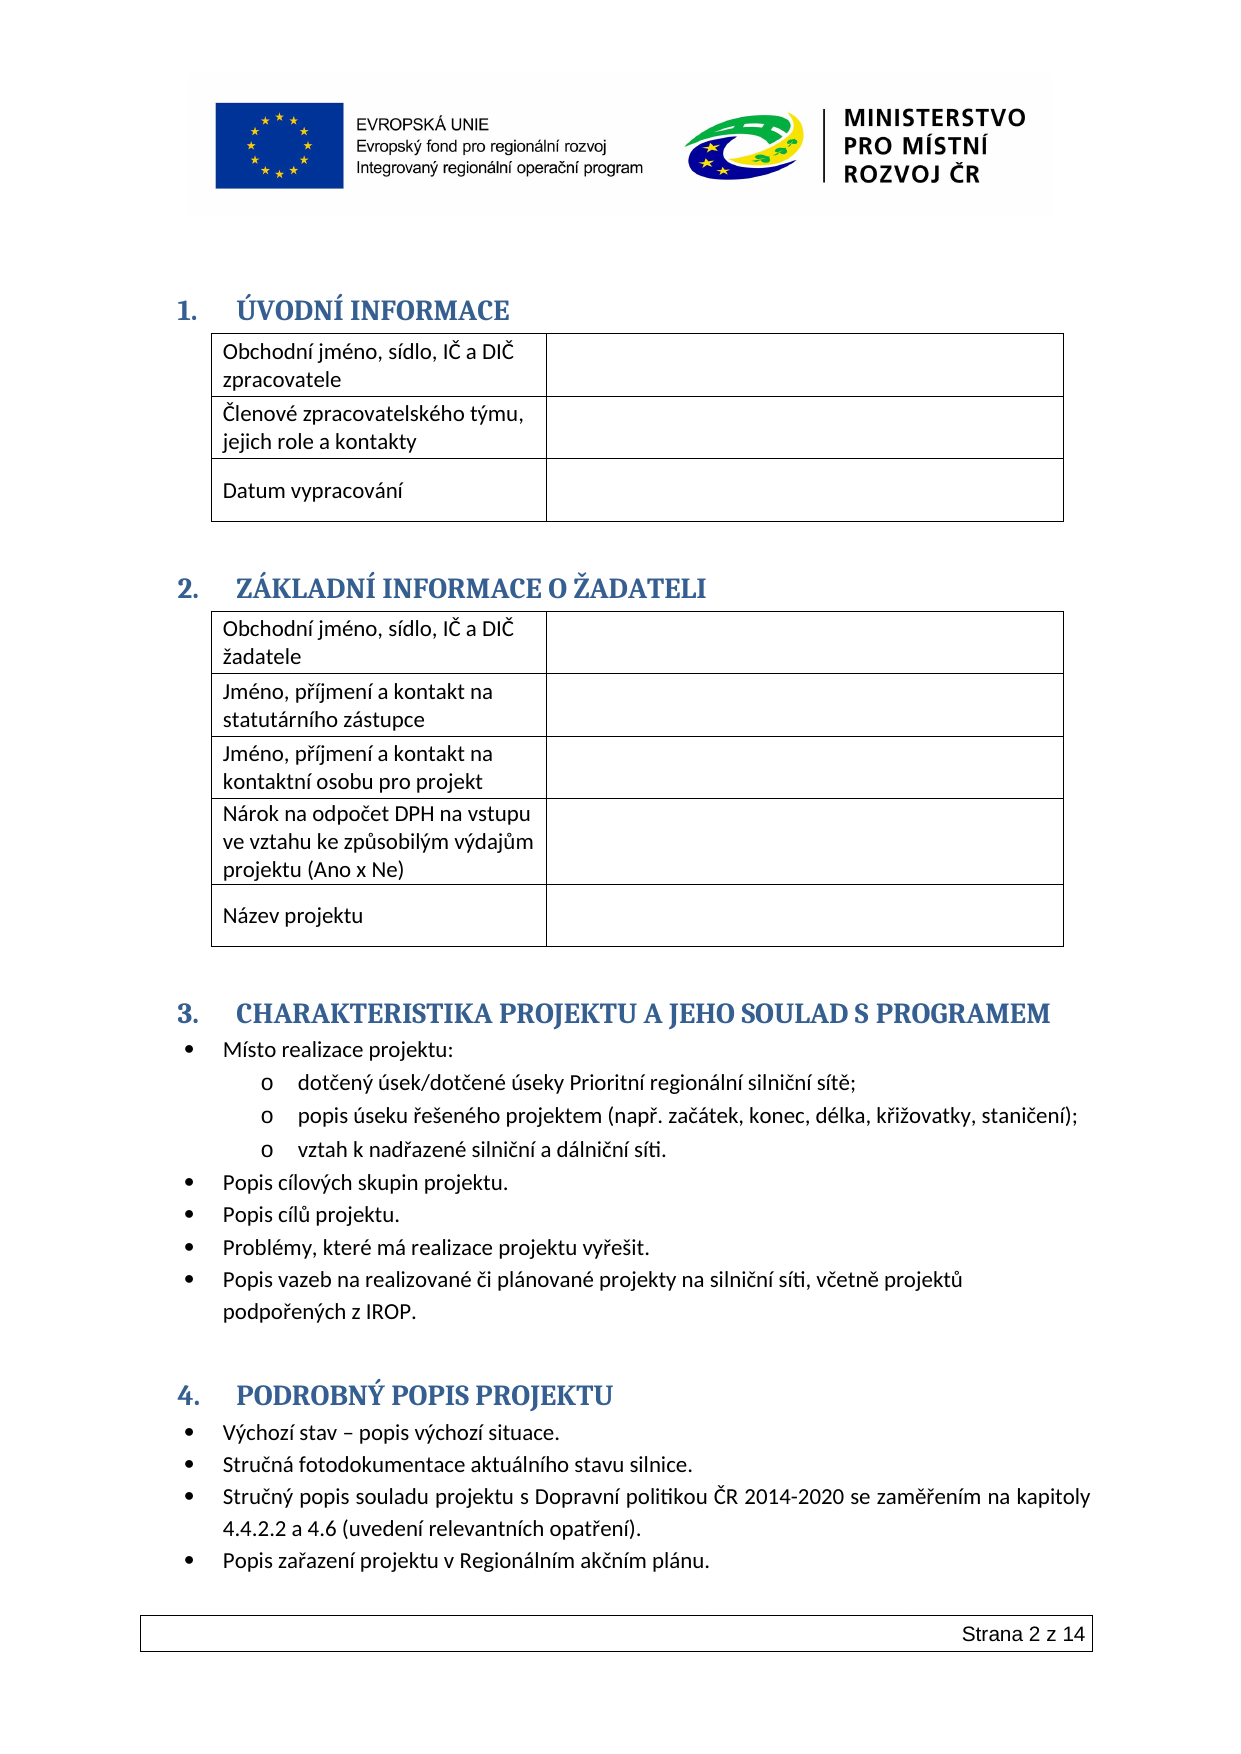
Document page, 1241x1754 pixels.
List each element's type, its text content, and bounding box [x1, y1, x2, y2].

table_cell Jméno, příjmení a kontakt na statutárního zástupce [212, 674, 546, 736]
list Popis vazeb na realizované či plánované projekty na silniční síti, včetně projektů podpořených z IROP. [185, 1265, 1093, 1325]
table_header [547, 612, 1063, 673]
table_cell [547, 397, 1063, 458]
table_cell [547, 885, 1063, 946]
table_cell [547, 674, 1063, 736]
table_cell Jméno, příjmení a kontakt na kontaktní osobu pro projekt [212, 737, 546, 798]
table_cell Nárok na odpočet DPH na vstupu ve vztahu ke způsobilým výdajům projektu (Ano x Ne) [212, 799, 546, 883]
table_cell Název projektu [212, 885, 546, 946]
table_header Obchodní jméno, sídlo, IČ a DIČ zpracovatele [212, 334, 546, 396]
list popis úseku řešeného projektem (např. začátek, konec, délka, křižovatky, staničení); [260, 1101, 1093, 1131]
table_cell [547, 799, 1063, 883]
list dotčený úsek/dotčené úseky Prioritní regionální silniční sítě; [260, 1068, 1093, 1097]
list Výchozí stav – popis výchozí situace. [185, 1418, 1093, 1446]
list Popis cílových skupin projektu. [185, 1168, 1093, 1196]
table_cell Členové zpracovatelského týmu, jejich role a kontakty [212, 397, 546, 458]
list Problémy, které má realizace projektu vyřešit. [185, 1233, 1093, 1261]
table_cell [547, 459, 1063, 521]
list Stručná fotodokumentace aktuálního stavu silnice. [185, 1450, 1093, 1478]
subtitle ÚVODNÍ INFORMACE [177, 294, 1093, 328]
subtitle ZÁKLADNÍ INFORMACE O ŽADATELI [177, 572, 1093, 606]
table_cell [547, 737, 1063, 798]
subtitle Podrobný popis projektu [177, 1379, 1093, 1413]
subtitle Charakteristika projektu a jeho soulad s programem [177, 997, 1093, 1031]
table_cell Datum vypracování [212, 459, 546, 521]
list Popis zařazení projektu v Regionálním akčním plánu. [185, 1547, 1093, 1575]
list Popis cílů projektu. [185, 1201, 1093, 1229]
table_header Obchodní jméno, sídlo, IČ a DIČ žadatele [212, 612, 546, 673]
list vztah k nadřazené silniční a dálniční síti. [260, 1135, 1093, 1164]
table_header [547, 334, 1063, 396]
picture [187, 73, 1053, 217]
list Stručný popis souladu projektu s Dopravní politikou ČR 2014-2020 se zaměřením na kapitoly 4.4.2.2 a 4.6 (uvedení relevantních opatření). [185, 1482, 1093, 1542]
list Místo realizace projektu: [185, 1036, 1093, 1064]
